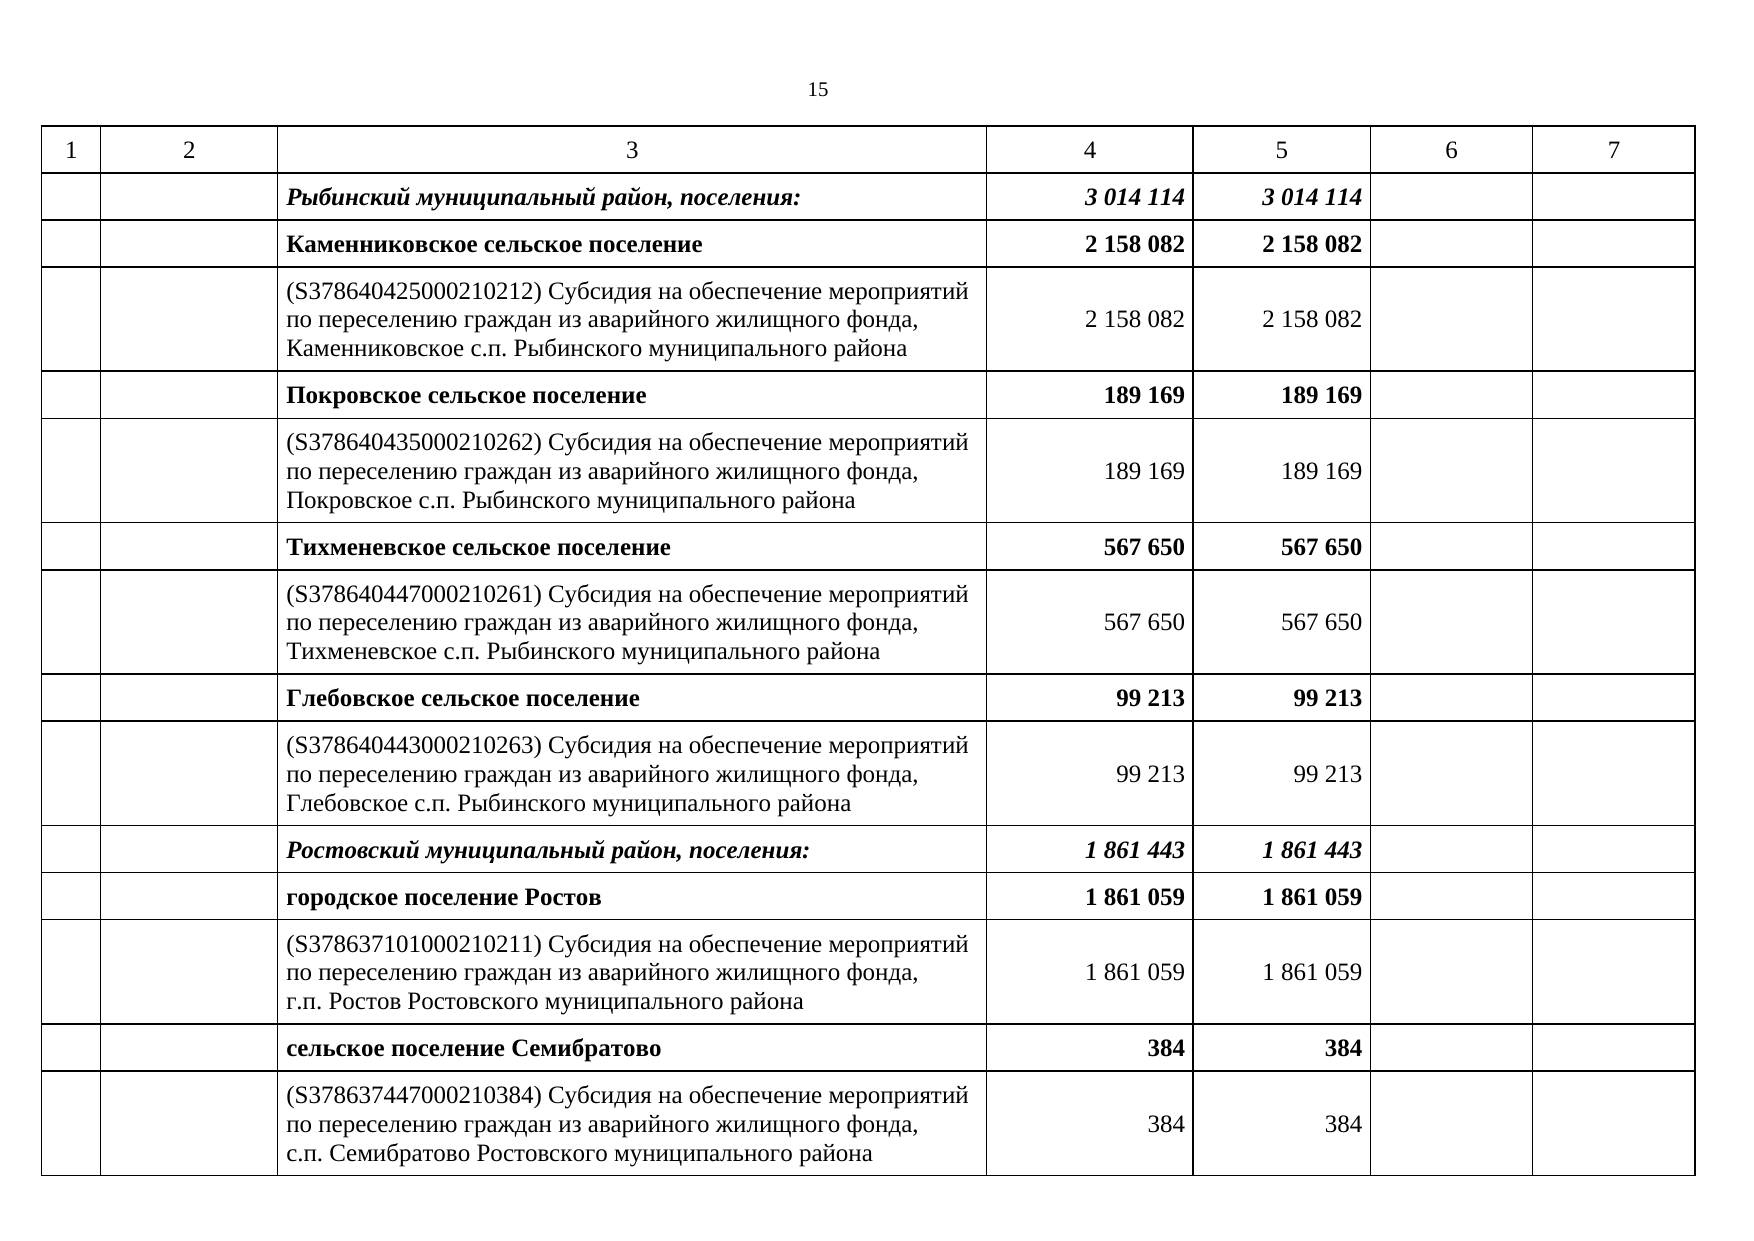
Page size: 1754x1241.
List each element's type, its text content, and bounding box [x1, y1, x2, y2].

table_cell [1533, 174, 1694, 219]
table_cell 189 169 [987, 372, 1192, 417]
table_cell [101, 722, 277, 825]
table_header [1194, 127, 1370, 172]
table_cell 99 213 [1194, 675, 1370, 720]
table_cell 189 169 [1194, 372, 1370, 417]
table_cell (S378640435000210262) Субсидия на обеспечение мероприятий по переселению граждан из аварийного жилищного фонда, Покровское с.п. Рыбинского муниципального района [278, 419, 986, 522]
table_cell Тихменевское сельское поселение [278, 523, 986, 569]
table_cell [101, 174, 277, 219]
table_cell [101, 1072, 277, 1175]
table_cell [1533, 722, 1694, 825]
table_cell [1371, 268, 1532, 370]
table_cell [42, 826, 100, 872]
table_cell [1371, 221, 1532, 266]
table_cell [101, 523, 277, 569]
table_cell [1371, 523, 1532, 569]
table_cell 1 861 443 [987, 826, 1192, 872]
table_cell [42, 675, 100, 720]
table_cell [42, 174, 100, 219]
table_cell [101, 920, 277, 1023]
table_cell [1371, 419, 1532, 522]
table_cell [1371, 826, 1532, 872]
table_cell 384 [987, 1072, 1192, 1175]
table_header [42, 127, 100, 172]
table_cell 1 861 059 [987, 920, 1192, 1023]
table_cell [1533, 1072, 1694, 1175]
table_cell [1533, 1025, 1694, 1070]
table_cell 1 861 443 [1194, 826, 1370, 872]
table_cell 384 [1194, 1025, 1370, 1070]
table_cell 3 014 114 [1194, 174, 1370, 219]
table_cell [1533, 571, 1694, 673]
table_cell (S378640447000210261) Субсидия на обеспечение мероприятий по переселению граждан из аварийного жилищного фонда, Тихменевское с.п. Рыбинского муниципального района [278, 571, 986, 673]
table_cell 99 213 [987, 675, 1192, 720]
table_cell 1 861 059 [1194, 920, 1370, 1023]
table_cell [42, 873, 100, 919]
table_cell [42, 571, 100, 673]
table_cell 189 169 [987, 419, 1192, 522]
table_cell 384 [987, 1025, 1192, 1070]
table_cell 1 861 059 [987, 873, 1192, 919]
table_cell [1371, 174, 1532, 219]
table_cell [1533, 268, 1694, 370]
table_cell 2 158 082 [987, 268, 1192, 370]
table_cell [101, 873, 277, 919]
table_cell 99 213 [987, 722, 1192, 825]
table_cell 99 213 [1194, 722, 1370, 825]
table_cell Каменниковское сельское поселение [278, 221, 986, 266]
table_cell [1533, 372, 1694, 417]
table_cell [42, 722, 100, 825]
table_cell 567 650 [1194, 523, 1370, 569]
table_cell [101, 268, 277, 370]
table_cell [42, 920, 100, 1023]
table_cell Ростовский муниципальный район, поселения: [278, 826, 986, 872]
table_cell 567 650 [987, 523, 1192, 569]
table_cell [101, 419, 277, 522]
table_cell [1371, 675, 1532, 720]
table_cell городское поселение Ростов [278, 873, 986, 919]
table_cell 567 650 [987, 571, 1192, 673]
table_cell 1 861 059 [1194, 873, 1370, 919]
table_cell [42, 268, 100, 370]
table_cell [42, 1072, 100, 1175]
table_header [1371, 127, 1532, 172]
table_cell [1533, 419, 1694, 522]
table_cell [1371, 372, 1532, 417]
table_cell [1371, 1025, 1532, 1070]
table_cell 2 158 082 [1194, 268, 1370, 370]
table_cell 3 014 114 [987, 174, 1192, 219]
table_cell [42, 1025, 100, 1070]
table_cell 384 [1194, 1072, 1370, 1175]
table_cell 2 158 082 [1194, 221, 1370, 266]
table_cell [1371, 571, 1532, 673]
table_cell [42, 221, 100, 266]
table_cell [1533, 873, 1694, 919]
table_cell [1533, 523, 1694, 569]
table_cell [1371, 920, 1532, 1023]
table_header [987, 127, 1192, 172]
table_cell Рыбинский муниципальный район, поселения: [278, 174, 986, 219]
table_cell Глебовское сельское поселение [278, 675, 986, 720]
table_cell (S378637101000210211) Субсидия на обеспечение мероприятий по переселению граждан из аварийного жилищного фонда, г.п. Ростов Ростовского муниципального района [278, 920, 986, 1023]
table_header [101, 127, 277, 172]
table_cell [101, 826, 277, 872]
table_cell (S378640443000210263) Субсидия на обеспечение мероприятий по переселению граждан из аварийного жилищного фонда, Глебовское с.п. Рыбинского муниципального района [278, 722, 986, 825]
table_cell [101, 372, 277, 417]
table_cell [101, 571, 277, 673]
table_cell 2 158 082 [987, 221, 1192, 266]
table_cell [101, 1025, 277, 1070]
table_cell [1371, 873, 1532, 919]
table_cell [1533, 675, 1694, 720]
table_header [1533, 127, 1694, 172]
table_cell (S378637447000210384) Субсидия на обеспечение мероприятий по переселению граждан из аварийного жилищного фонда, с.п. Семибратово Ростовского муниципального района [278, 1072, 986, 1175]
table_cell [42, 372, 100, 417]
table_cell [42, 523, 100, 569]
table_cell [1371, 1072, 1532, 1175]
table_cell [1371, 722, 1532, 825]
table_cell [1533, 920, 1694, 1023]
table_header [278, 127, 986, 172]
table_cell сельское поселение Семибратово [278, 1025, 986, 1070]
table_cell [1533, 221, 1694, 266]
table_cell [42, 419, 100, 522]
table_cell (S378640425000210212) Субсидия на обеспечение мероприятий по переселению граждан из аварийного жилищного фонда, Каменниковское с.п. Рыбинского муниципального района [278, 268, 986, 370]
table_cell 189 169 [1194, 419, 1370, 522]
table_cell [1533, 826, 1694, 872]
table_cell [101, 221, 277, 266]
table_cell [101, 675, 277, 720]
table_cell 567 650 [1194, 571, 1370, 673]
table_cell Покровское сельское поселение [278, 372, 986, 417]
